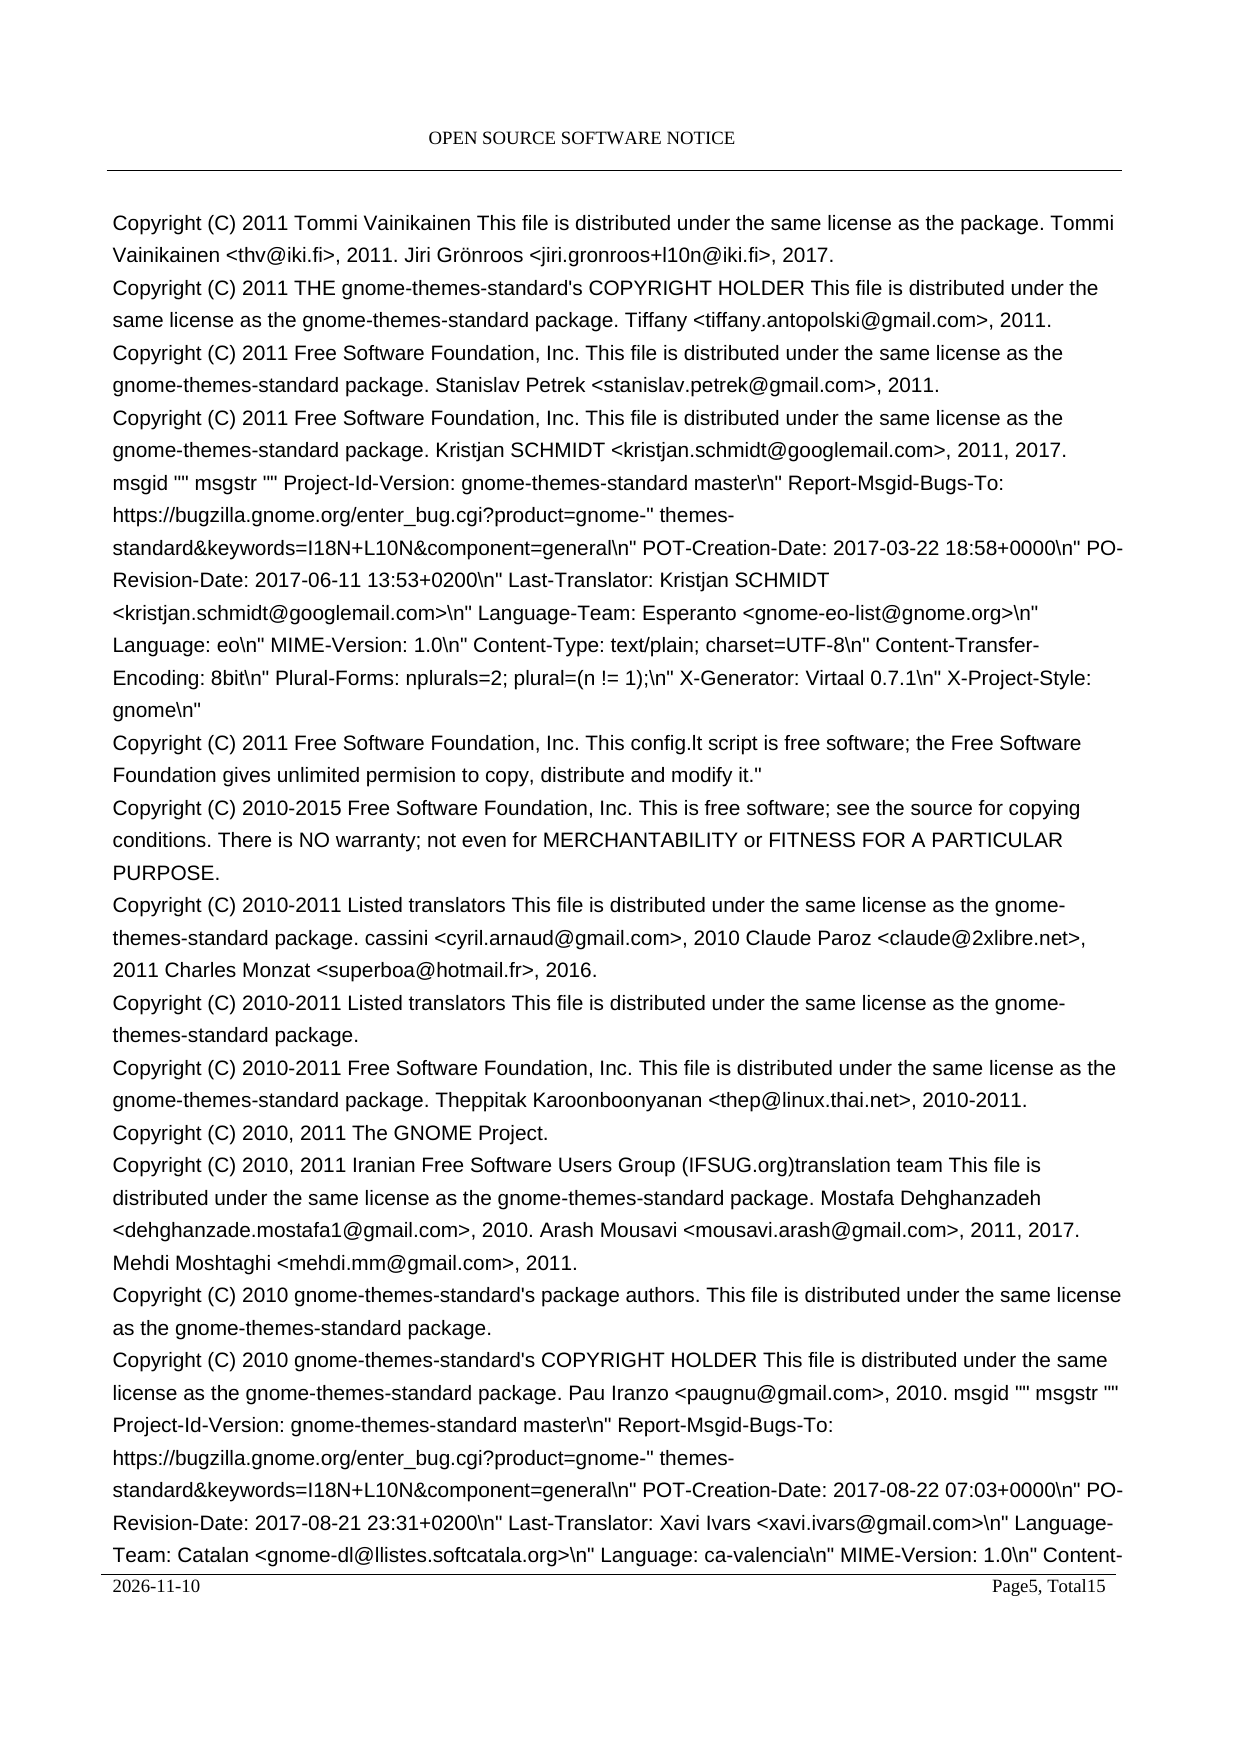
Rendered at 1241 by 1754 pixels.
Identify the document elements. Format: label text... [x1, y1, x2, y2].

text Copyright (C) 2010 gnome-themes-standard's package authors. This file is distributed under the same license as the gnome-themes-standard package. [112, 1279, 1128, 1344]
text Copyright (C) 2011 Free Software Foundation, Inc. This config.lt script is free software; the Free Software Foundation gives unlimited permision to copy, distribute and modify it." [112, 726, 1128, 791]
text Copyright (C) 2011 Free Software Foundation, Inc. This file is distributed under the same license as the gnome-themes-standard package. Kristjan SCHMIDT <kristjan.schmidt@googlemail.com>, 2011, 2017. msgid "" msgstr "" Project-Id-Version: gnome-themes-standard master\n" Report-Msgid-Bugs-To: https://bugzilla.gnome.org/enter_bug.cgi?product=gnome-" themes-standard&keywords=I18N+L10N&component=general\n" POT-Creation-Date: 2017-03-22 18:58+0000\n" PO-Revision-Date: 2017-06-11 13:53+0200\n" Last-Translator: Kristjan SCHMIDT <kristjan.schmidt@googlemail.com>\n" Language-Team: Esperanto <gnome-eo-list@gnome.org>\n" Language: eo\n" MIME-Version: 1.0\n" Content-Type: text/plain; charset=UTF-8\n" Content-Transfer-Encoding: 8bit\n" Plural-Forms: nplurals=2; plural=(n != 1);\n" X-Generator: Virtaal 0.7.1\n" X-Project-Style: gnome\n" [112, 401, 1128, 726]
text Copyright (C) 2010-2011 Listed translators This file is distributed under the same license as the gnome-themes-standard package. [112, 986, 1128, 1051]
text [112, 1344, 1128, 1571]
text Copyright (C) 2010, 2011 The GNOME Project. [112, 1116, 1128, 1149]
text Copyright (C) 2010-2011 Listed translators This file is distributed under the same license as the gnome-themes-standard package. cassini <cyril.arnaud@gmail.com>, 2010 Claude Paroz <claude@2xlibre.net>, 2011 Charles Monzat <superboa@hotmail.fr>, 2016. [112, 889, 1128, 986]
text Copyright (C) 2011 Tommi Vainikainen This file is distributed under the same license as the package. Tommi Vainikainen <thv@iki.fi>, 2011. Jiri Grönroos <jiri.gronroos+l10n@iki.fi>, 2017. [112, 206, 1128, 271]
text Copyright (C) 2010, 2011 Iranian Free Software Users Group (IFSUG.org)translation team This file is distributed under the same license as the gnome-themes-standard package. Mostafa Dehghanzadeh <dehghanzade.mostafa1@gmail.com>, 2010. Arash Mousavi <mousavi.arash@gmail.com>, 2011, 2017. Mehdi Moshtaghi <mehdi.mm@gmail.com>, 2011. [112, 1149, 1128, 1279]
text Copyright (C) 2011 Free Software Foundation, Inc. This file is distributed under the same license as the gnome-themes-standard package. Stanislav Petrek <stanislav.petrek@gmail.com>, 2011. [112, 336, 1128, 401]
text Copyright (C) 2011 THE gnome-themes-standard's COPYRIGHT HOLDER This file is distributed under the same license as the gnome-themes-standard package. Tiffany <tiffany.antopolski@gmail.com>, 2011. [112, 271, 1128, 336]
text Copyright (C) 2010-2011 Free Software Foundation, Inc. This file is distributed under the same license as the gnome-themes-standard package. Theppitak Karoonboonyanan <thep@linux.thai.net>, 2010-2011. [112, 1051, 1128, 1116]
text Copyright (C) 2010-2015 Free Software Foundation, Inc. This is free software; see the source for copying conditions. There is NO warranty; not even for MERCHANTABILITY or FITNESS FOR A PARTICULAR PURPOSE. [112, 791, 1128, 889]
